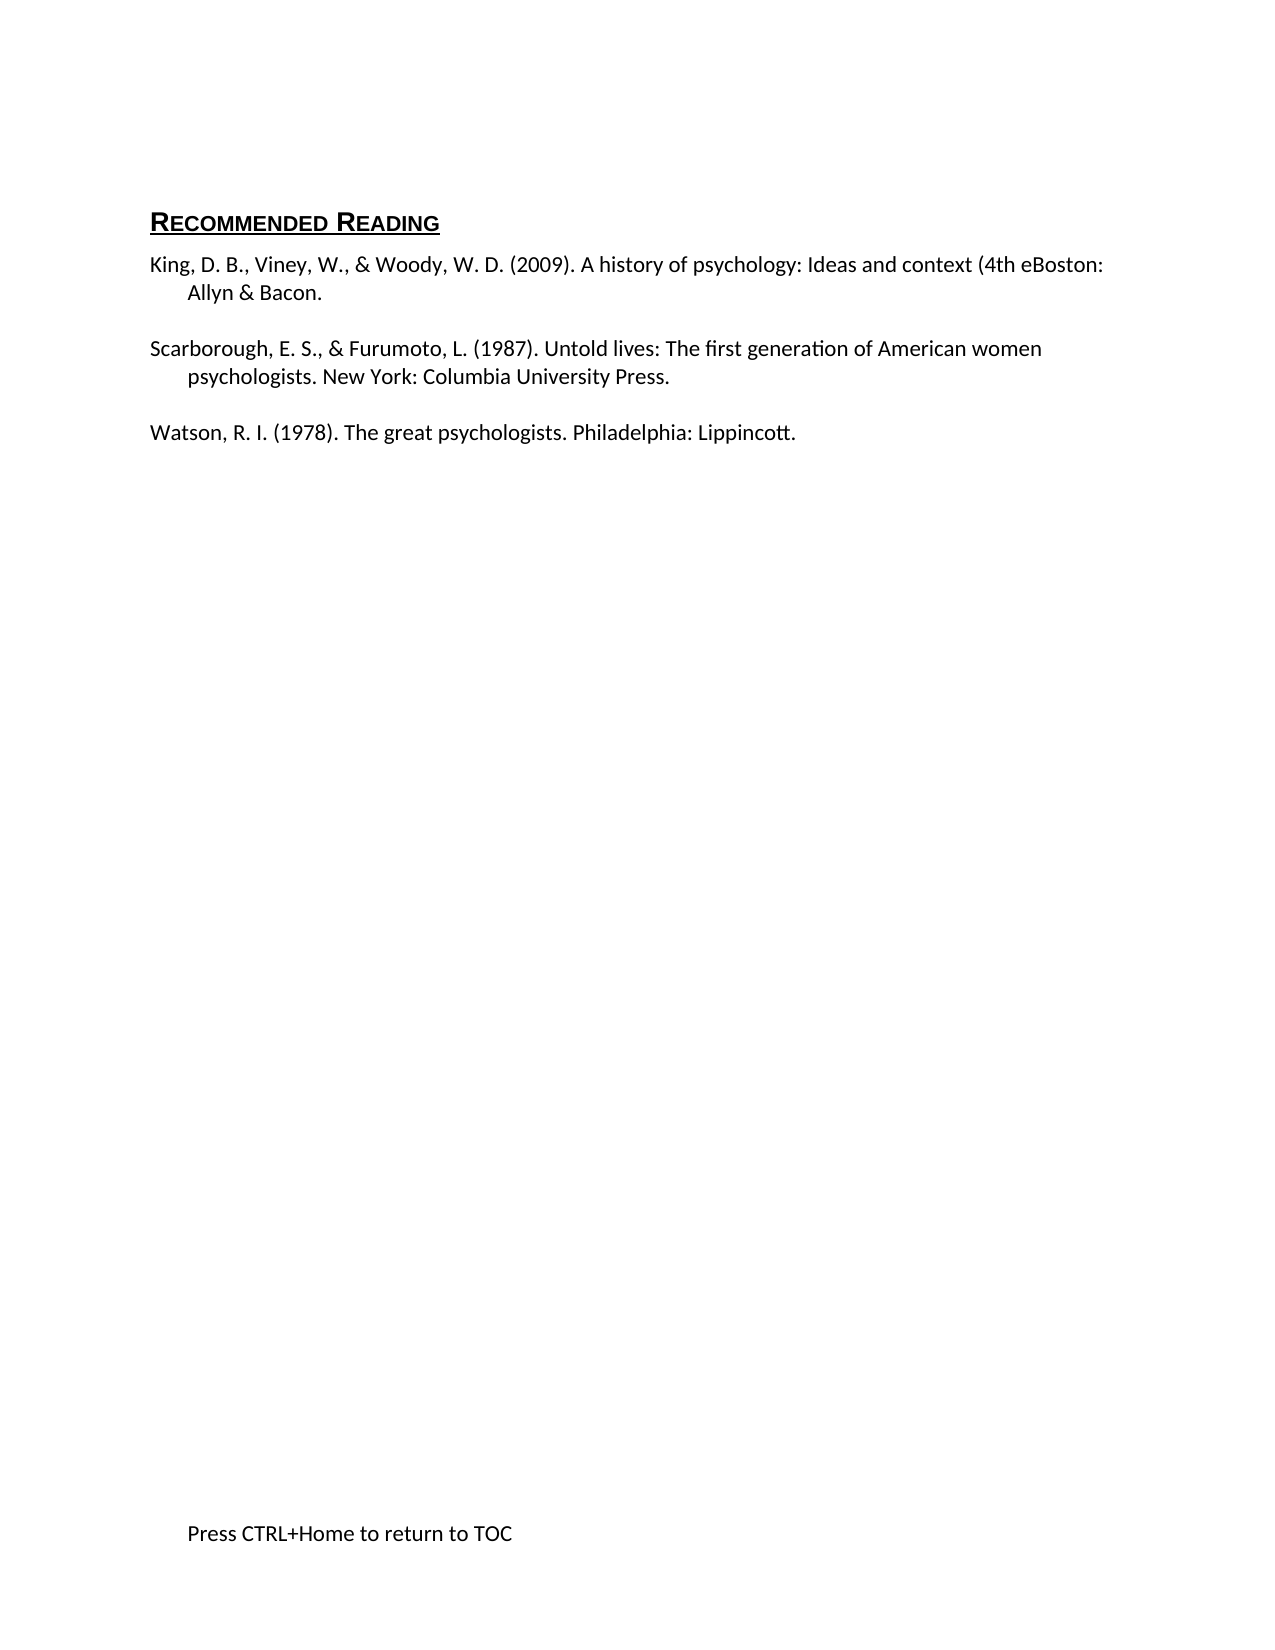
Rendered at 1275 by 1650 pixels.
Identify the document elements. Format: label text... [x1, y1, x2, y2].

text Watson, R. I. (1978). The great psychologists. Philadelphia: Lippincott. [150, 418, 1125, 446]
text Scarborough, E. S., & Furumoto, L. (1987). Untold lives: The first generation of American women psychologists. New York: Columbia University Press. [150, 334, 1125, 390]
text King, D. B., Viney, W., & Woody, W. D. (2009). A history of psychology: Ideas and context (4th eBoston: Allyn & Bacon. [150, 250, 1125, 306]
subtitle Recommended Reading [150, 206, 1125, 237]
